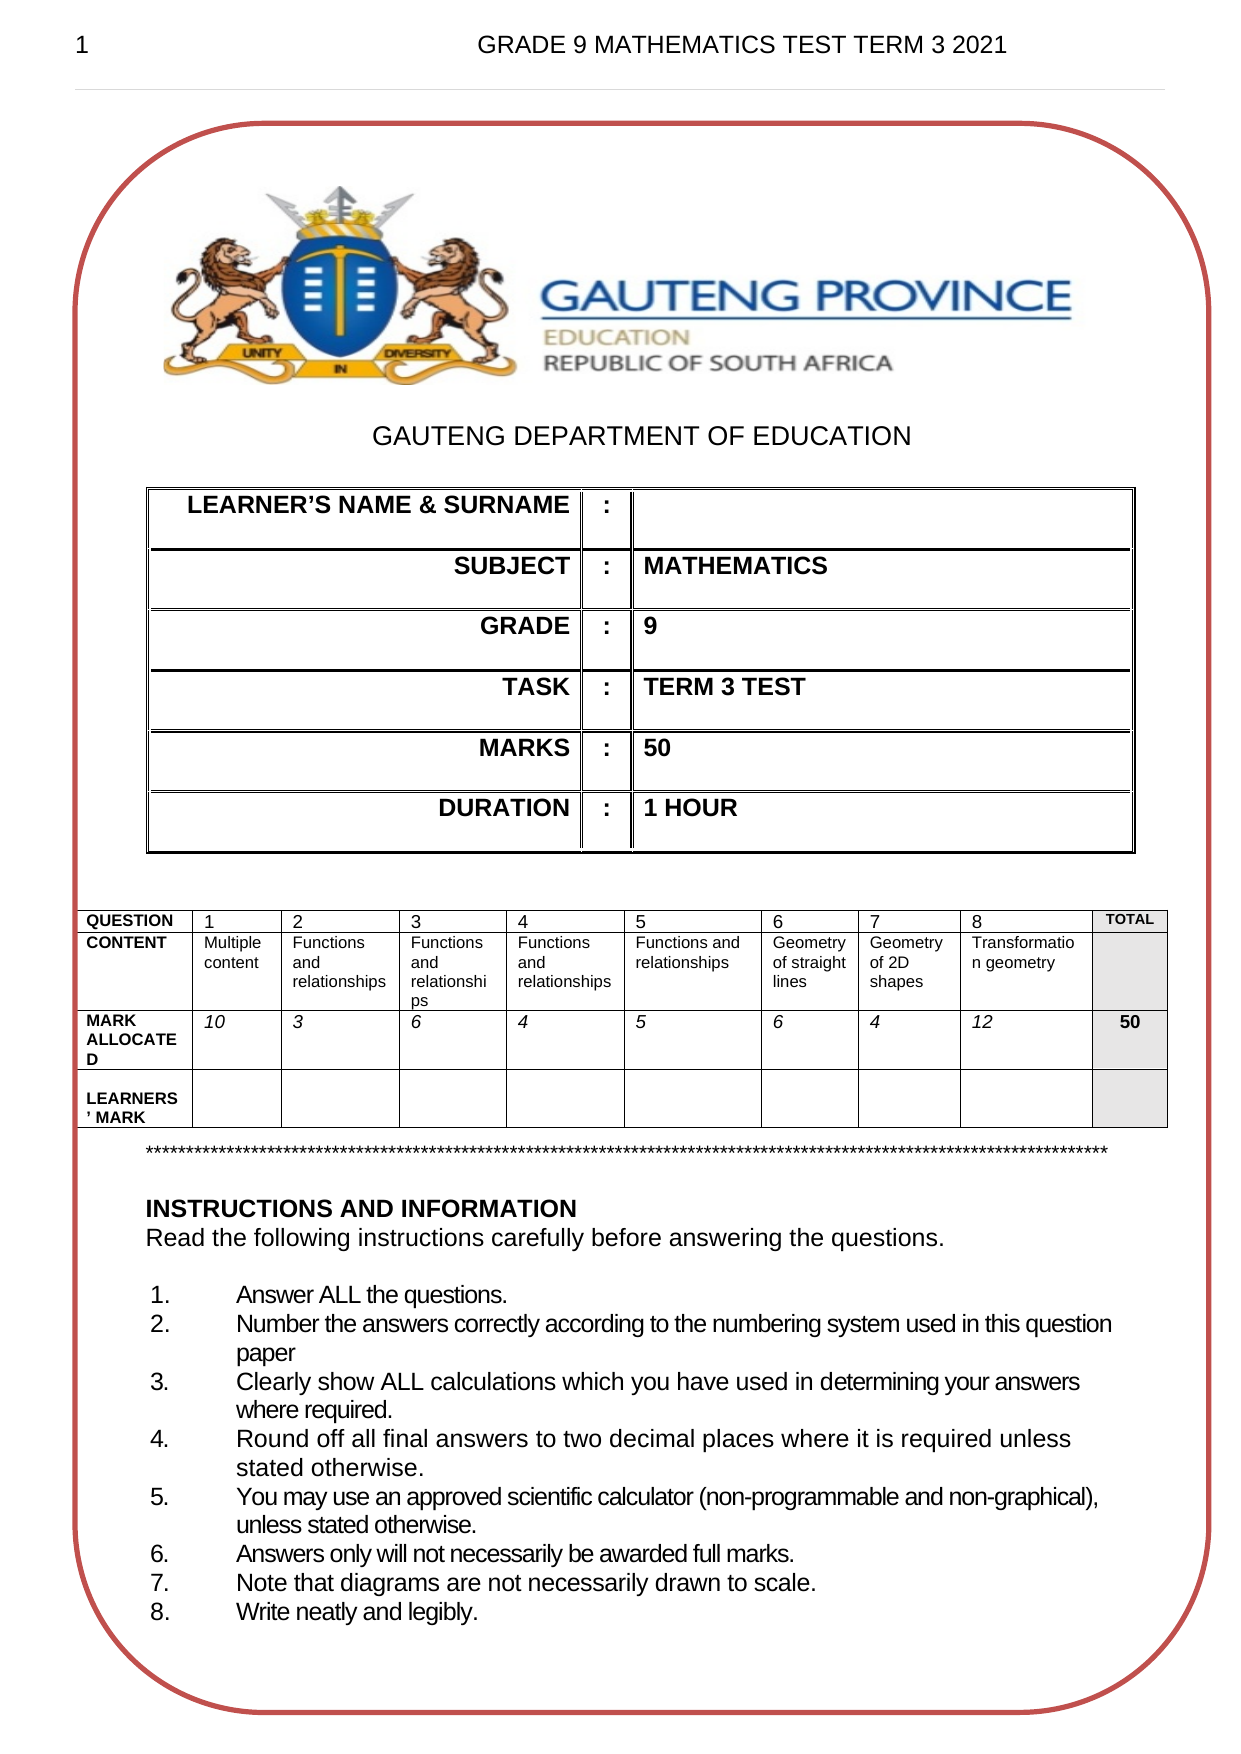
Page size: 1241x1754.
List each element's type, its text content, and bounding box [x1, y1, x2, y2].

table_header 6 [762, 911, 858, 932]
table_cell MARK ALLOCATED [78, 1011, 192, 1068]
table_cell [625, 1070, 761, 1127]
picture [163, 186, 1121, 385]
table_header 3 [400, 911, 506, 932]
table_header 1 [193, 911, 281, 932]
table_cell [400, 1070, 506, 1127]
table_cell [859, 1070, 960, 1127]
table_cell [1093, 933, 1167, 1010]
table_cell CONTENT [78, 933, 192, 1010]
table_cell 6 [400, 1011, 506, 1068]
table_header 4 [507, 911, 624, 932]
table_cell LEARNERS’ MARK [78, 1070, 192, 1127]
table_cell 3 [282, 1011, 399, 1068]
table_cell Transformation geometry [961, 933, 1092, 1010]
table_cell [282, 1070, 399, 1127]
table_header 2 [282, 911, 399, 932]
table_cell Functions and relationships [282, 933, 399, 1010]
table_cell Geometry of 2D shapes [859, 933, 960, 1010]
table_cell Geometry of straight lines [762, 933, 858, 1010]
table_header 7 [859, 911, 960, 932]
table_cell Functions and relationships [400, 933, 506, 1010]
table_cell [1093, 1070, 1167, 1127]
table_header TOTAL [1093, 911, 1167, 932]
table_cell 12 [961, 1011, 1092, 1068]
table_cell Functions and relationships [625, 933, 761, 1010]
table_header 8 [961, 911, 1092, 932]
table_cell Functions and relationships [507, 933, 624, 1010]
table_cell Multiple content [193, 933, 281, 1010]
table_cell [507, 1070, 624, 1127]
table_cell [193, 1070, 281, 1127]
table_header QUESTION [78, 911, 192, 932]
table_cell [961, 1070, 1092, 1127]
table_cell 4 [507, 1011, 624, 1068]
table_cell 5 [625, 1011, 761, 1068]
table_header 5 [625, 911, 761, 932]
table_cell 6 [762, 1011, 858, 1068]
table_cell 10 [193, 1011, 281, 1068]
table_cell [762, 1070, 858, 1127]
table_cell 50 [1093, 1011, 1167, 1068]
table_cell 4 [859, 1011, 960, 1068]
